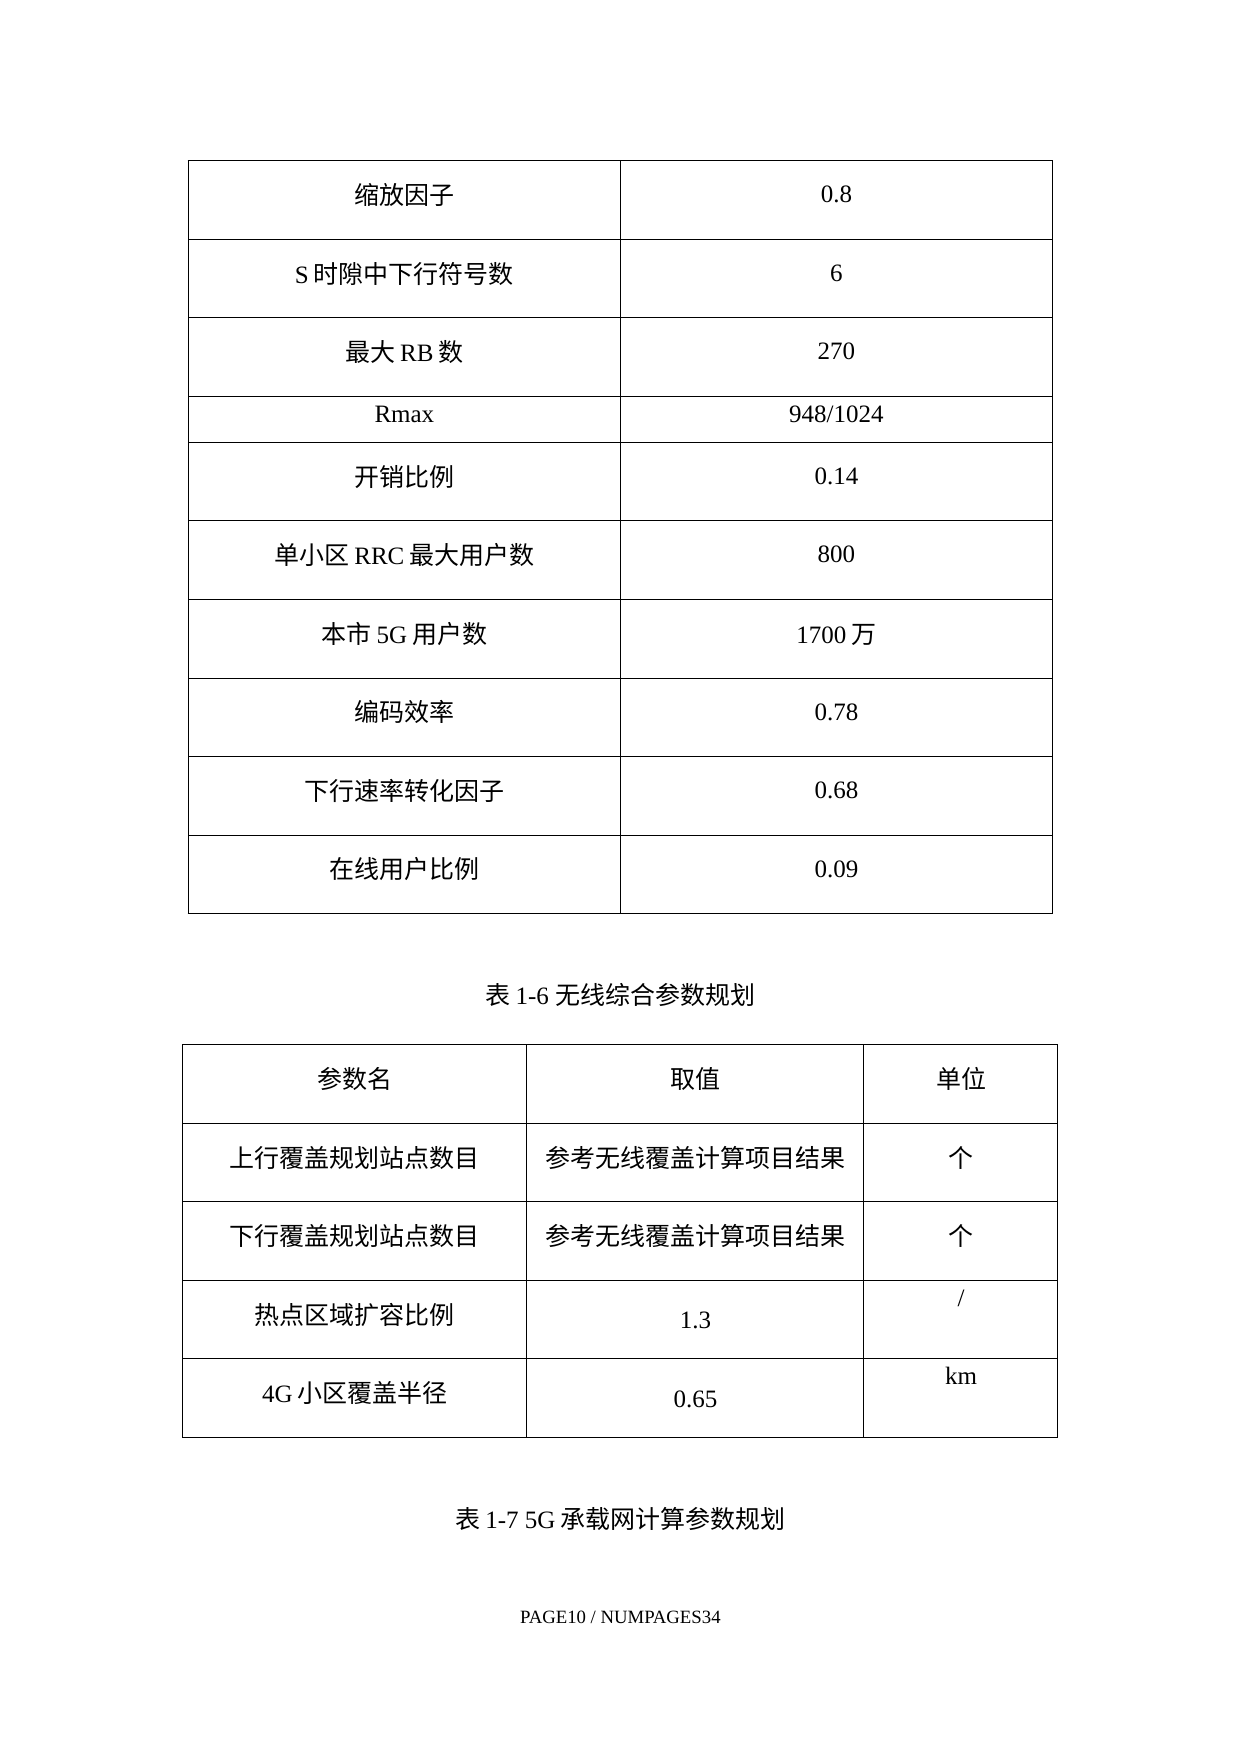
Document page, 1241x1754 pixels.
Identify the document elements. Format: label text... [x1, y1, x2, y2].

table_cell 最大RB数 [189, 318, 620, 396]
table_cell 上行覆盖规划站点数目 [183, 1124, 526, 1201]
table_cell 缩放因子 [189, 161, 620, 239]
table_cell 单小区RRC最大用户数 [189, 521, 620, 599]
table_header 取值 [527, 1045, 863, 1123]
text 表1-6 无线综合参数规划 [187, 961, 1053, 1026]
table_cell 参考无线覆盖计算项目结果 [527, 1202, 863, 1280]
table_cell 个 [864, 1202, 1057, 1280]
table_cell 个 [864, 1124, 1057, 1201]
table_cell 0.09 [621, 836, 1052, 913]
table_cell 6 [621, 240, 1052, 317]
table_header 参数名 [183, 1045, 526, 1123]
table_cell km [864, 1359, 1057, 1437]
table_cell 参考无线覆盖计算项目结果 [527, 1124, 863, 1201]
table_cell 本市5G用户数 [189, 600, 620, 677]
table_cell 1.3 [527, 1281, 863, 1358]
table_cell 1700万 [621, 600, 1052, 677]
table_cell 0.68 [621, 757, 1052, 834]
table_cell / [864, 1281, 1057, 1358]
text 表1-7 5G承载网计算参数规划 [187, 1485, 1053, 1550]
table_cell 0.8 [621, 161, 1052, 239]
table_cell 270 [621, 318, 1052, 396]
table_cell 在线用户比例 [189, 836, 620, 913]
table_cell Rmax [189, 397, 620, 442]
table_cell 4G小区覆盖半径 [183, 1359, 526, 1437]
table_cell 下行速率转化因子 [189, 757, 620, 834]
table_cell 0.14 [621, 443, 1052, 520]
table_cell 800 [621, 521, 1052, 599]
table_cell 编码效率 [189, 679, 620, 756]
table_header 单位 [864, 1045, 1057, 1123]
table_cell 0.78 [621, 679, 1052, 756]
table_cell 0.65 [527, 1359, 863, 1437]
table_cell 开销比例 [189, 443, 620, 520]
table_cell 948/1024 [621, 397, 1052, 442]
table_cell 下行覆盖规划站点数目 [183, 1202, 526, 1280]
table_cell 热点区域扩容比例 [183, 1281, 526, 1358]
table_cell S时隙中下行符号数 [189, 240, 620, 317]
